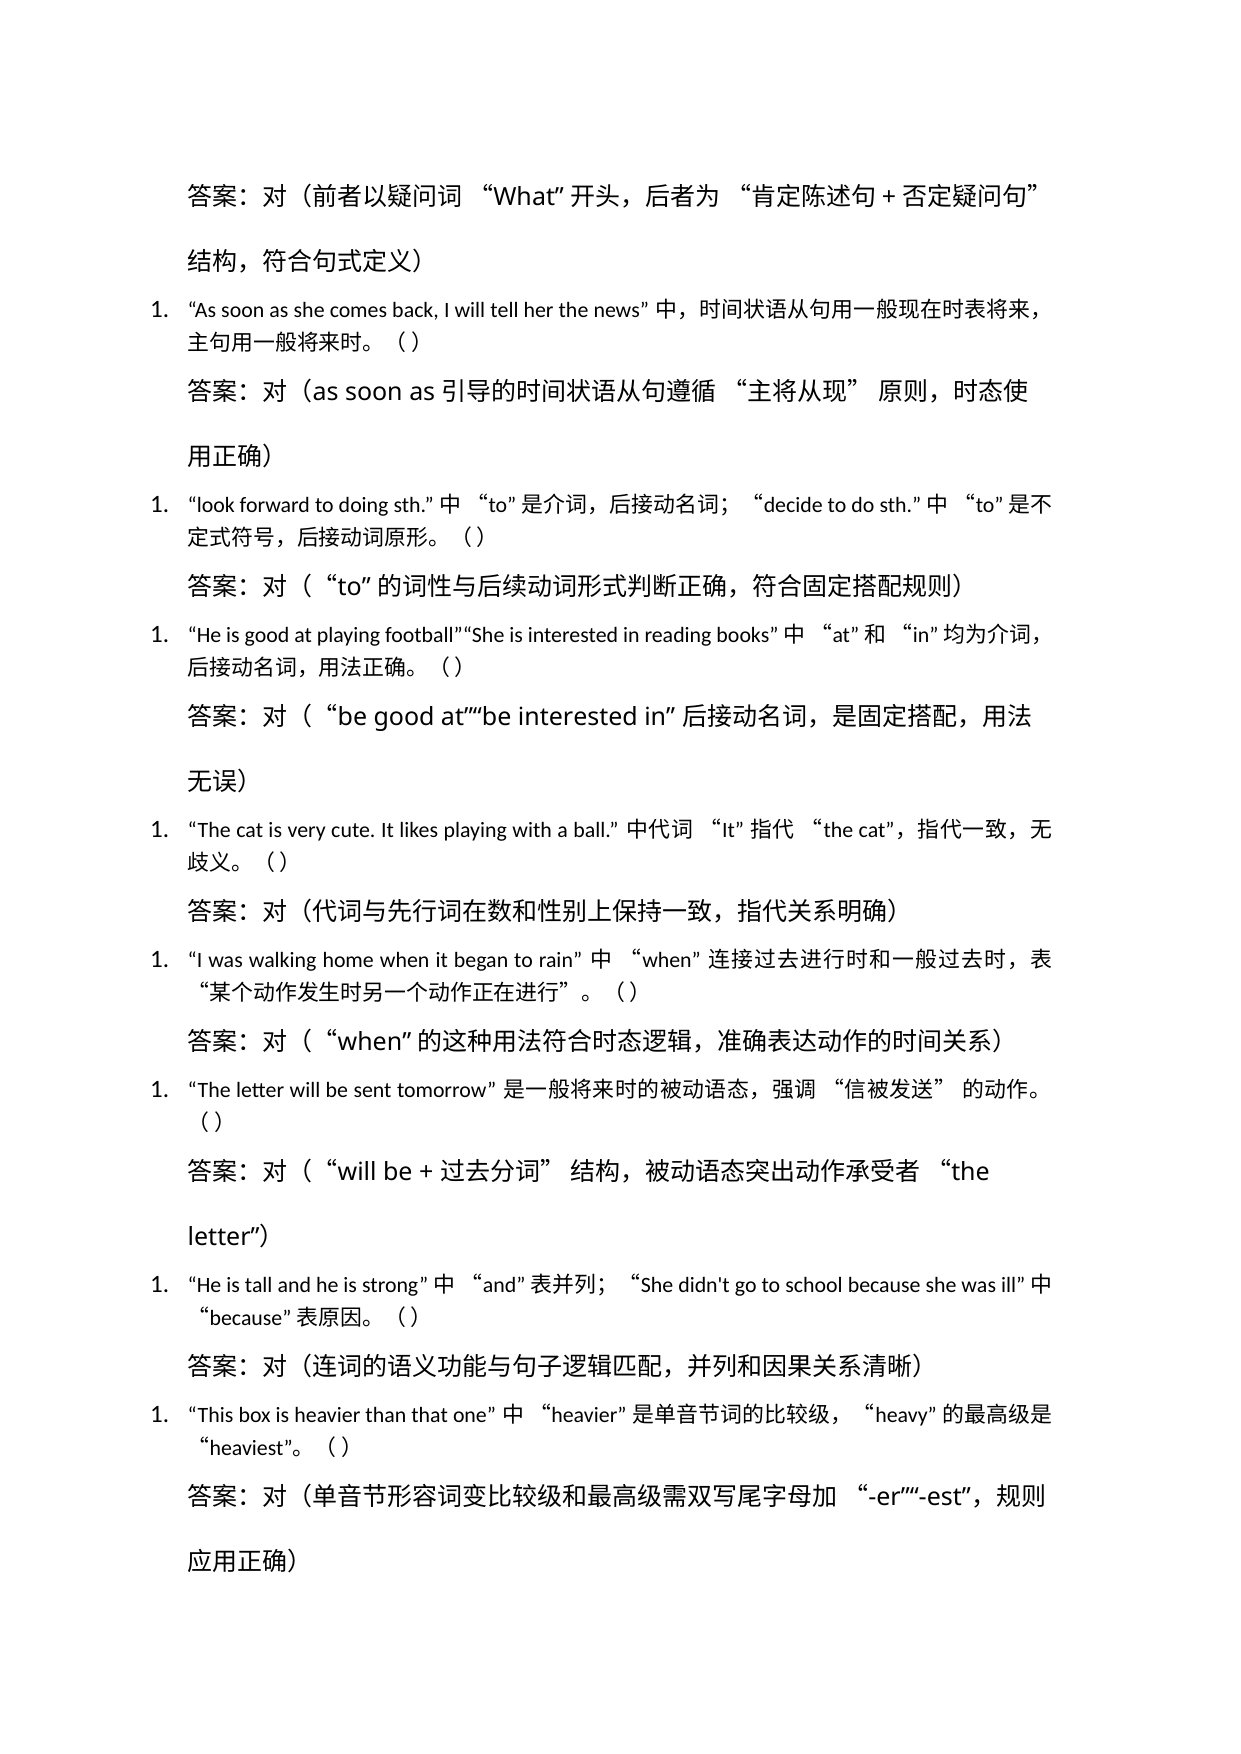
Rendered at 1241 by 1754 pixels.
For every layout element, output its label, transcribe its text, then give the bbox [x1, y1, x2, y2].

text 答案：对（连词的语义功能与句子逻辑匹配，并列和因果关系清晰） [187, 1332, 1053, 1397]
text 答案：对（前者以疑问词 “What” 开头，后者为 “肯定陈述句 + 否定疑问句” 结构，符合句式定义） [187, 162, 1053, 292]
text 答案：对（单音节形容词变比较级和最高级需双写尾字母加 “-er”“-est”，规则应用正确） [187, 1462, 1053, 1592]
list “He is tall and he is strong” 中 “and” 表并列；“She didn't go to school because she was ill” 中 “because” 表原因。（ ） [150, 1267, 1053, 1332]
list “He is good at playing football”“She is interested in reading books” 中 “at” 和 “in” 均为介词，后接动名词，用法正确。（ ） [150, 617, 1053, 682]
list “look forward to doing sth.” 中 “to” 是介词，后接动名词；“decide to do sth.” 中 “to” 是不定式符号，后接动词原形。（ ） [150, 487, 1053, 552]
text 答案：对（“to” 的词性与后续动词形式判断正确，符合固定搭配规则） [187, 552, 1053, 617]
list “I was walking home when it began to rain” 中 “when” 连接过去进行时和一般过去时，表 “某个动作发生时另一个动作正在进行”。（ ） [150, 942, 1053, 1007]
list “As soon as she comes back, I will tell her the news” 中，时间状语从句用一般现在时表将来，主句用一般将来时。（ ） [150, 292, 1053, 357]
text 答案：对（“will be + 过去分词” 结构，被动语态突出动作承受者 “the letter”） [187, 1137, 1053, 1267]
list “The letter will be sent tomorrow” 是一般将来时的被动语态，强调 “信被发送” 的动作。（ ） [150, 1072, 1053, 1137]
text 答案：对（as soon as 引导的时间状语从句遵循 “主将从现” 原则，时态使用正确） [187, 357, 1053, 487]
list “This box is heavier than that one” 中 “heavier” 是单音节词的比较级，“heavy” 的最高级是 “heaviest”。（ ） [150, 1397, 1053, 1462]
text 答案：对（代词与先行词在数和性别上保持一致，指代关系明确） [187, 877, 1053, 942]
text 答案：对（“when” 的这种用法符合时态逻辑，准确表达动作的时间关系） [187, 1007, 1053, 1072]
list “The cat is very cute. It likes playing with a ball.” 中代词 “It” 指代 “the cat”，指代一致，无歧义。（ ） [150, 812, 1053, 877]
text 答案：对（“be good at”“be interested in” 后接动名词，是固定搭配，用法无误） [187, 682, 1053, 812]
